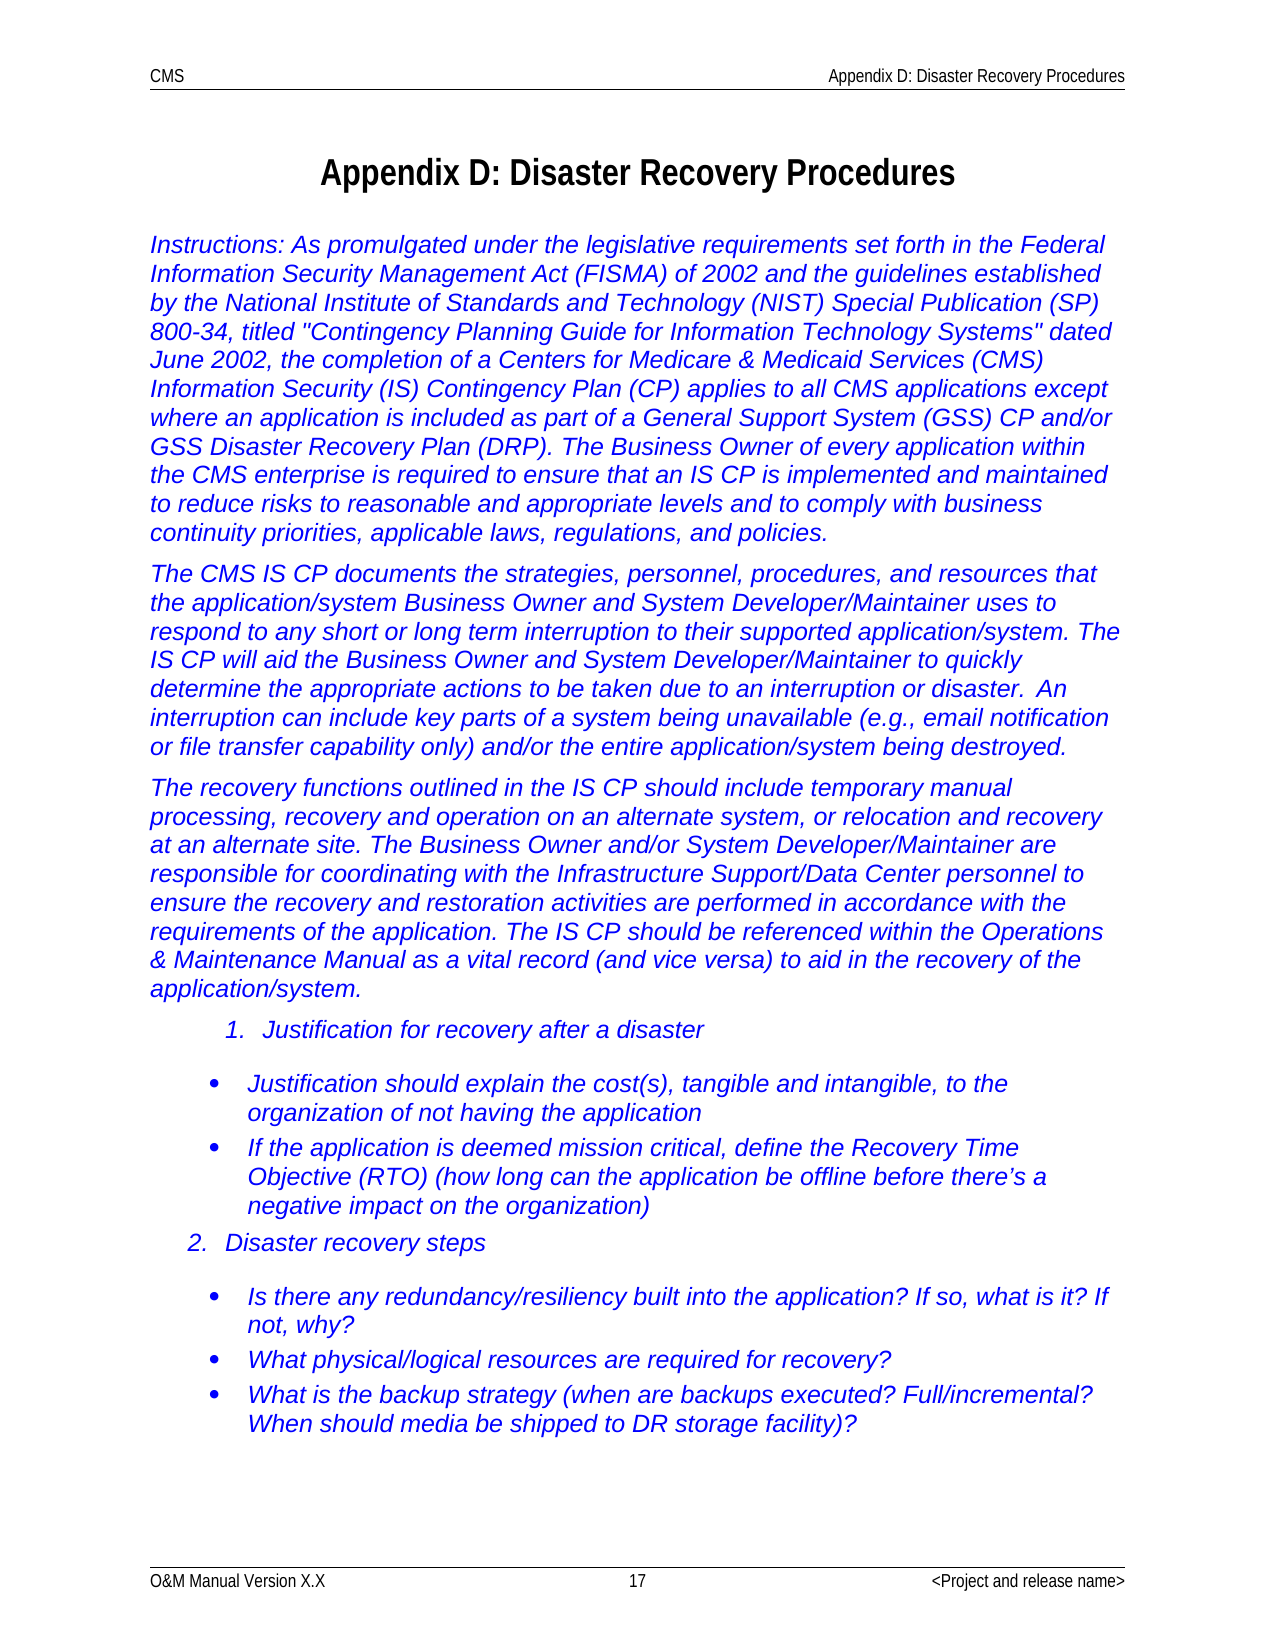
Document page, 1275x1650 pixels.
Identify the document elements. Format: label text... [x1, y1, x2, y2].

text What physical/logical resources are required for recovery? [210, 1345, 1125, 1374]
text The CMS IS CP documents the strategies, personnel, procedures, and resources that the application/system Business Owner and System Developer/Maintainer uses to respond to any short or long term interruption to their supported application/system. The IS CP will aid the Business Owner and System Developer/Maintainer to quickly determine the appropriate actions to be taken due to an interruption or disaster. An interruption can include key parts of a system being unavailable (e.g., email notification or file transfer capability only) and/or the entire application/system being destroyed. [150, 559, 1125, 761]
text Is there any redundancy/resiliency built into the application? If so, what is it? If not, why? [210, 1282, 1125, 1339]
list Justification for recovery after a disaster [225, 1016, 1125, 1044]
text Instructions: As promulgated under the legislative requirements set forth in the Federal Information Security Management Act (FISMA) of 2002 and the guidelines established by the National Institute of Standards and Technology (NIST) Special Publication (SP) 800-34, titled "Contingency Planning Guide for Information Technology Systems" dated June 2002, the completion of a Centers for Medicare & Medicaid Services (CMS) Information Security (IS) Contingency Plan (CP) applies to all CMS applications except where an application is included as part of a General Support System (GSS) CP and/or GSS Disaster Recovery Plan (DRP). The Business Owner of every application within the CMS enterprise is required to ensure that an IS CP is implemented and maintained to reduce risks to reasonable and appropriate levels and to comply with business continuity priorities, applicable laws, regulations, and policies. [150, 231, 1125, 547]
subtitle Appendix D: Disaster Recovery Procedures [150, 150, 1125, 193]
text What is the backup strategy (when are backups executed? Full/incremental? When should media be shipped to DR storage facility)? [210, 1381, 1125, 1438]
text Justification should explain the cost(s), tangible and intangible, to the organization of not having the application [210, 1069, 1125, 1127]
text The recovery functions outlined in the IS CP should include temporary manual processing, recovery and operation on an alternate system, or relocation and recovery at an alternate site. The Business Owner and/or System Developer/Maintainer are responsible for coordinating with the Infrastructure Support/Data Center personnel to ensure the recovery and restoration activities are performed in accordance with the requirements of the application. The IS CP should be referenced within the Operations & Maintenance Manual as a vital record (and vice versa) to aid in the recovery of the application/system. [150, 773, 1125, 1003]
text If the application is deemed mission critical, define the Recovery Time Objective (RTO) (how long can the application be offline before there’s a negative impact on the organization) [210, 1133, 1125, 1219]
text Disaster recovery steps [187, 1228, 1125, 1257]
